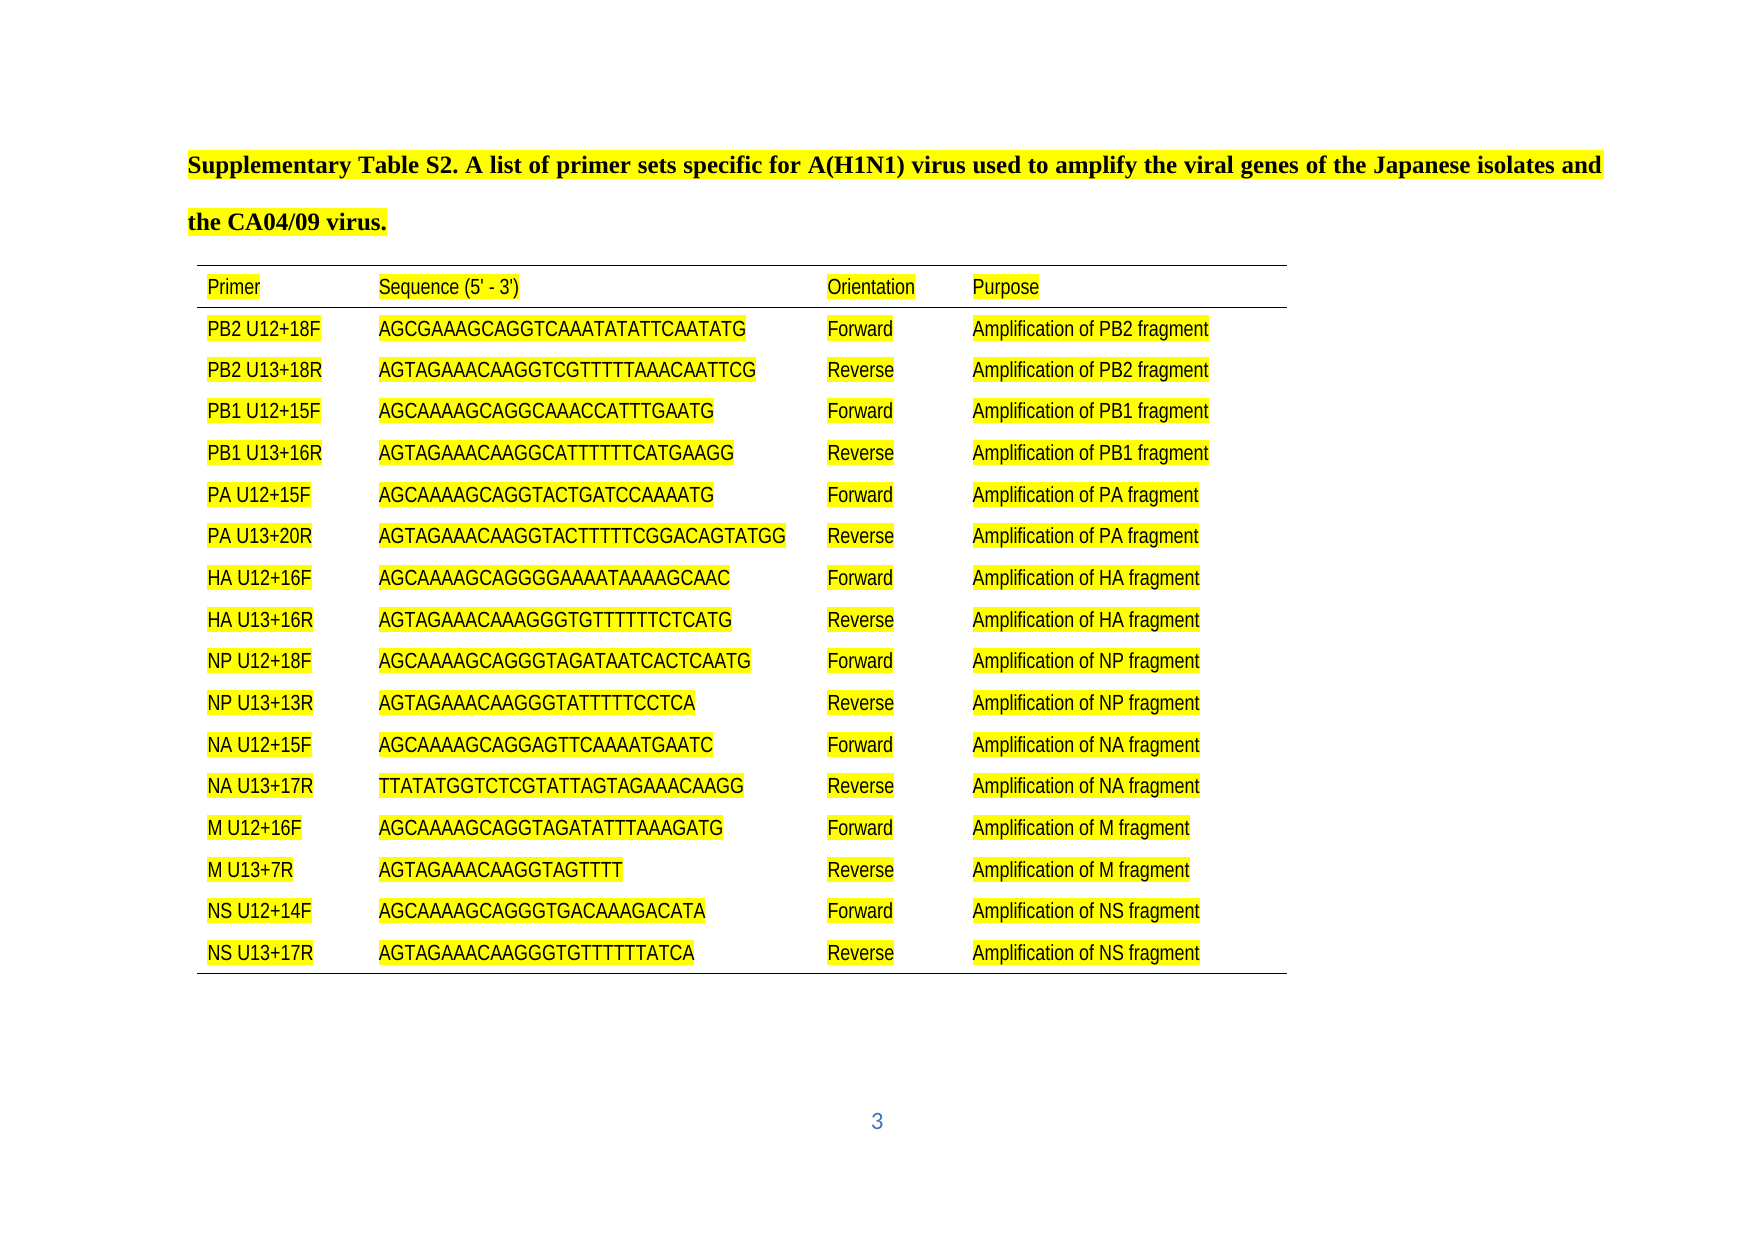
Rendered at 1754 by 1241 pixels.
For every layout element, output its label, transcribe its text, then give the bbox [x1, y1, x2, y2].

table_cell Amplification of HA fragment [962, 557, 1287, 598]
table_cell Reverse [817, 682, 962, 723]
table_cell Amplification of NA fragment [962, 723, 1287, 765]
table_cell Amplification of PA fragment [962, 473, 1287, 515]
text Supplementary Table S2. A list of primer sets specific for A(H1N1) virus used to amplify the viral genes of the Japanese isolates and the CA04/09 virus. [187, 150, 1604, 236]
table_cell Amplification of NA fragment [962, 765, 1287, 807]
table_cell PA U13+20R [197, 515, 368, 557]
table_cell Amplification of PB2 fragment [962, 348, 1287, 390]
table_cell Forward [817, 390, 962, 432]
table_cell TTATATGGTCTCGTATTAGTAGAAACAAGG [368, 765, 817, 807]
table_cell Reverse [817, 848, 962, 890]
table_cell Forward [817, 473, 962, 515]
table_cell NP U12+18F [197, 640, 368, 682]
table_cell NA U12+15F [197, 723, 368, 765]
table_cell Amplification of HA fragment [962, 598, 1287, 640]
table_cell AGTAGAAACAAGGCATTTTTTCATGAAGG [368, 432, 817, 473]
table_header Sequence (5' - 3') [368, 266, 817, 307]
table_cell Reverse [817, 765, 962, 807]
table_cell Forward [817, 807, 962, 848]
table_cell AGTAGAAACAAGGGTATTTTTCCTCA [368, 682, 817, 723]
table_cell Amplification of PB1 fragment [962, 390, 1287, 432]
table_cell M U13+7R [197, 848, 368, 890]
table_cell AGCAAAAGCAGGTACTGATCCAAAATG [368, 473, 817, 515]
table_cell NS U13+17R [197, 932, 368, 973]
table_cell PB1 U13+16R [197, 432, 368, 473]
table_cell HA U12+16F [197, 557, 368, 598]
table_cell Forward [817, 308, 962, 348]
table_cell AGTAGAAACAAGGTACTTTTTCGGACAGTATGG [368, 515, 817, 557]
table_cell Reverse [817, 932, 962, 973]
table_cell Forward [817, 557, 962, 598]
table_cell PB2 U13+18R [197, 348, 368, 390]
table_cell AGCAAAAGCAGGGGAAAATAAAAGCAAC [368, 557, 817, 598]
table_cell AGTAGAAACAAAGGGTGTTTTTTCTCATG [368, 598, 817, 640]
table_header Primer [197, 266, 368, 307]
table_cell Reverse [817, 432, 962, 473]
table_cell AGTAGAAACAAGGGTGTTTTTTATCA [368, 932, 817, 973]
table_cell AGCAAAAGCAGGAGTTCAAAATGAATC [368, 723, 817, 765]
table_cell Amplification of PB1 fragment [962, 432, 1287, 473]
table_header Purpose [962, 266, 1287, 307]
table_cell AGCGAAAGCAGGTCAAATATATTCAATATG [368, 308, 817, 348]
table_cell AGCAAAAGCAGGGTGACAAAGACATA [368, 890, 817, 932]
table_cell Amplification of NP fragment [962, 682, 1287, 723]
table_cell Reverse [817, 598, 962, 640]
table_cell AGCAAAAGCAGGGTAGATAATCACTCAATG [368, 640, 817, 682]
table_cell Amplification of NS fragment [962, 932, 1287, 973]
table_cell Amplification of NP fragment [962, 640, 1287, 682]
table_cell NA U13+17R [197, 765, 368, 807]
table_cell Amplification of PB2 fragment [962, 308, 1287, 348]
table_cell Forward [817, 723, 962, 765]
table_cell M U12+16F [197, 807, 368, 848]
table_cell HA U13+16R [197, 598, 368, 640]
table_cell AGTAGAAACAAGGTAGTTTT [368, 848, 817, 890]
table_cell AGCAAAAGCAGGCAAACCATTTGAATG [368, 390, 817, 432]
table_header Orientation [817, 266, 962, 307]
table_cell Reverse [817, 348, 962, 390]
table_cell Amplification of M fragment [962, 807, 1287, 848]
table_cell NP U13+13R [197, 682, 368, 723]
table_cell Amplification of PA fragment [962, 515, 1287, 557]
table_cell Forward [817, 640, 962, 682]
table_cell PB2 U12+18F [197, 308, 368, 348]
table_cell Amplification of M fragment [962, 848, 1287, 890]
table_cell Reverse [817, 515, 962, 557]
table_cell Forward [817, 890, 962, 932]
table_cell PB1 U12+15F [197, 390, 368, 432]
table_cell PA U12+15F [197, 473, 368, 515]
table_cell AGTAGAAACAAGGTCGTTTTTAAACAATTCG [368, 348, 817, 390]
table_cell AGCAAAAGCAGGTAGATATTTAAAGATG [368, 807, 817, 848]
table_cell NS U12+14F [197, 890, 368, 932]
table_cell Amplification of NS fragment [962, 890, 1287, 932]
